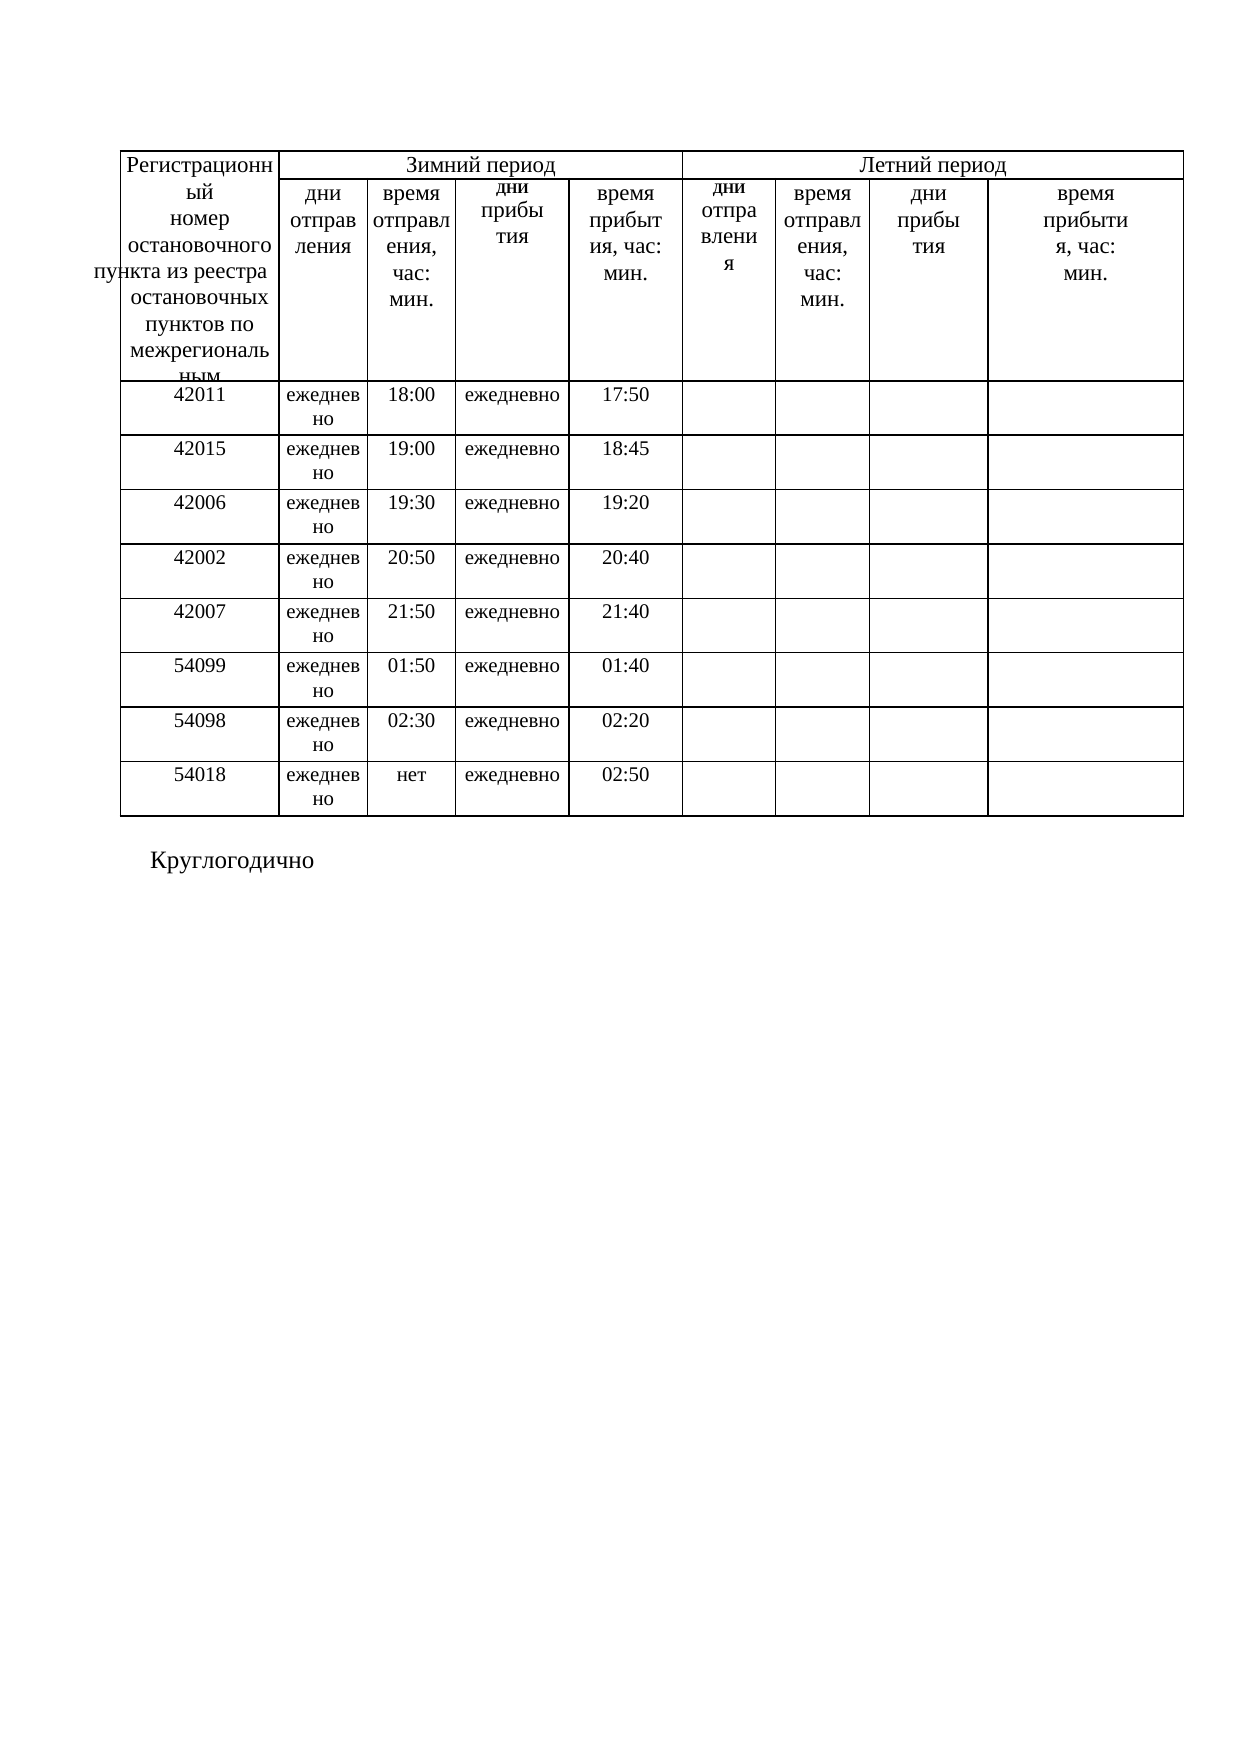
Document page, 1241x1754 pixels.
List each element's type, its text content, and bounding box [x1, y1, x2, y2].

table_cell [870, 599, 987, 652]
table_cell [776, 490, 869, 543]
table_cell ежедневно [280, 599, 367, 652]
table_cell [776, 436, 869, 489]
table_cell 02:50 [570, 762, 682, 815]
table_cell [870, 545, 987, 597]
table_cell ежедневно [456, 545, 568, 597]
table_cell 21:50 [368, 599, 455, 652]
table_cell [870, 708, 987, 761]
table_cell 42011 [121, 382, 278, 434]
table_cell ежедневно [280, 436, 367, 489]
table_cell 02:30 [368, 708, 455, 761]
table_cell ежедневно [280, 545, 367, 597]
table_cell ежедневно [280, 762, 367, 815]
table_cell время отправл ения, час: мин. [776, 180, 869, 380]
table_cell [989, 490, 1183, 543]
table_cell [870, 653, 987, 706]
table_cell время отправл ения, час: мин. [368, 180, 455, 380]
table_cell [776, 599, 869, 652]
table_cell [683, 708, 775, 761]
table_cell [870, 762, 987, 815]
table_cell [989, 545, 1183, 597]
table_cell 42007 [121, 599, 278, 652]
table_cell [989, 708, 1183, 761]
table_cell [870, 382, 987, 434]
table_cell ежедневно [456, 490, 568, 543]
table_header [121, 152, 278, 380]
table_cell ежедневно [280, 490, 367, 543]
table_cell 21:40 [570, 599, 682, 652]
table_cell 19:20 [570, 490, 682, 543]
table_cell дни прибы тия [870, 180, 987, 380]
table_cell 17:50 [570, 382, 682, 434]
table_cell ДНИ прибы тия [456, 180, 568, 380]
table_cell 54099 [121, 653, 278, 706]
table_cell время прибыти я, час: мин. [989, 180, 1183, 380]
table_cell ДНИ отпра влени я [683, 180, 775, 380]
table_cell [776, 708, 869, 761]
table_cell 42006 [121, 490, 278, 543]
text Круглогодично [150, 845, 1090, 874]
table_cell [870, 436, 987, 489]
table_cell [776, 545, 869, 597]
table_cell ежедневно [456, 599, 568, 652]
table_cell ежедневно [456, 382, 568, 434]
table_cell 02:20 [570, 708, 682, 761]
table_cell ежедневно [456, 653, 568, 706]
table_cell 19:30 [368, 490, 455, 543]
table_cell [989, 436, 1183, 489]
table_cell дни отправ ления [280, 180, 367, 380]
table_cell [989, 382, 1183, 434]
table_cell [683, 762, 775, 815]
table_cell 18:00 [368, 382, 455, 434]
table_cell время прибыт ия, час: мин. [570, 180, 682, 380]
table_cell 20:50 [368, 545, 455, 597]
table_cell [989, 653, 1183, 706]
table_cell [776, 653, 869, 706]
table_cell [870, 490, 987, 543]
table_cell нет [368, 762, 455, 815]
table_cell 54098 [121, 708, 278, 761]
table_cell ежедневно [456, 436, 568, 489]
table_cell ежедневно [280, 708, 367, 761]
table_cell 18:45 [570, 436, 682, 489]
table_cell [683, 599, 775, 652]
table_header Летний период [683, 152, 1183, 178]
table_cell 01:40 [570, 653, 682, 706]
table_cell ежедневно [456, 762, 568, 815]
table_cell [989, 599, 1183, 652]
table_header Зимний период [280, 152, 682, 178]
table_cell 20:40 [570, 545, 682, 597]
table_cell 42015 [121, 436, 278, 489]
table_cell 54018 [121, 762, 278, 815]
table_cell 42002 [121, 545, 278, 597]
table_cell [683, 545, 775, 597]
table_cell [683, 490, 775, 543]
table_cell [989, 762, 1183, 815]
table_cell [776, 762, 869, 815]
table_cell ежедневно [280, 382, 367, 434]
table_cell [776, 382, 869, 434]
table_cell [683, 653, 775, 706]
table_cell [683, 436, 775, 489]
table_cell 01:50 [368, 653, 455, 706]
table_cell ежедневно [280, 653, 367, 706]
table_cell 19:00 [368, 436, 455, 489]
table_cell [683, 382, 775, 434]
table_cell ежедневно [456, 708, 568, 761]
